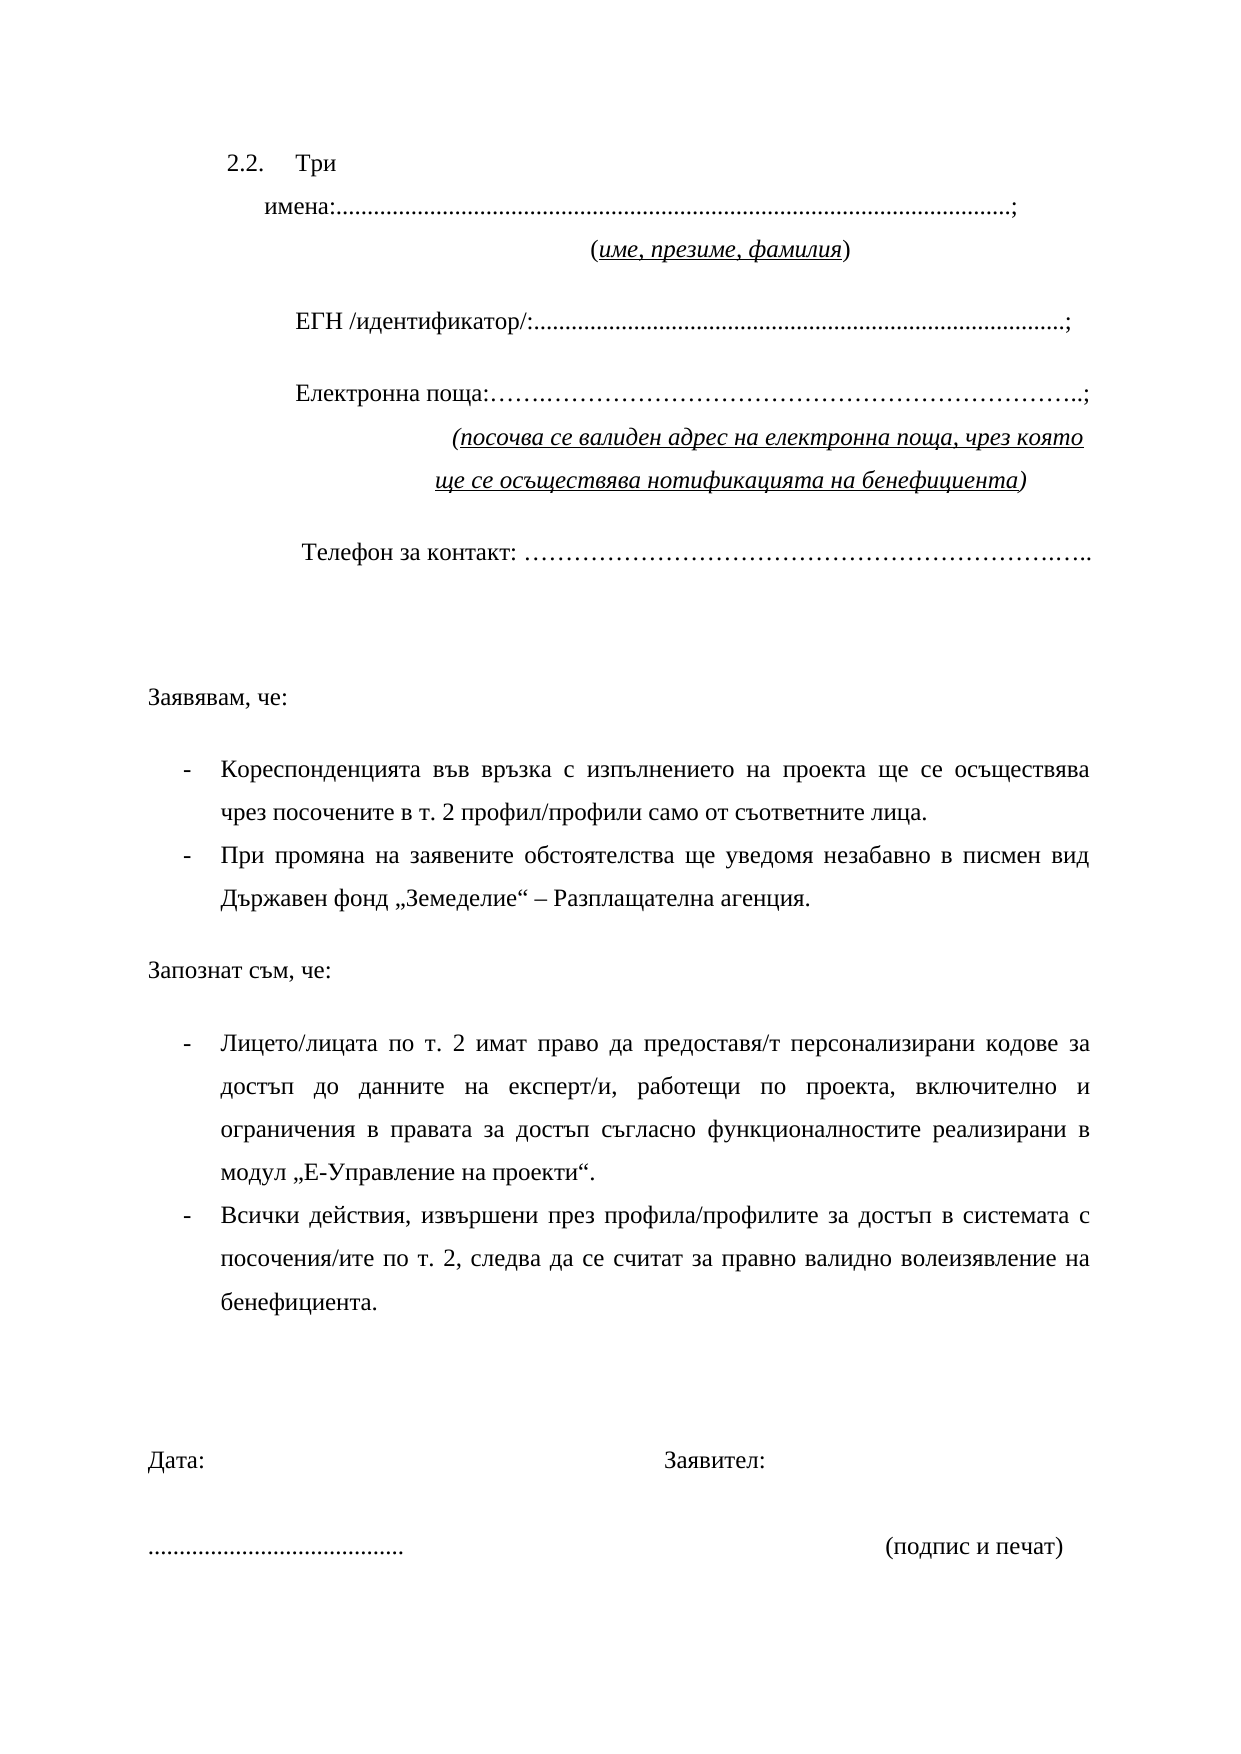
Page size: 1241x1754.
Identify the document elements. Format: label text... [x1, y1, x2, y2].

text Запознат съм, че: [148, 956, 1093, 984]
text (име, презиме, фамилия) [539, 234, 1093, 263]
list Всички действия, извършени през профила/профилите за достъп в системата с посочения/ите по т. 2, следва да се считат за правно валидно волеизявление на бенефициента. [183, 1200, 1091, 1315]
text Телефон за контакт: ……………………………………………………….….. [148, 537, 1093, 566]
list При промяна на заявените обстоятелства ще уведомя незабавно в писмен вид Държавен фонд „Земеделие“ – Разплащателна агенция. [183, 840, 1091, 912]
text (посочва се валиден адрес на електронна поща, чрез която ще се осъществява нотификацията на бенефициента) [369, 422, 1093, 493]
text Електронна поща:…….………………………………………………………..; [148, 378, 1093, 407]
text Заявявам, че: [148, 682, 1091, 710]
list Лицето/лицата по т. 2 имат право да предоставя/т персонализирани кодове за достъп до данните на експерт/и, работещи по проекта, включително и ограничения в правата за достъп съгласно функционалностите реализирани в модул „Е-Управление на проекти“. [183, 1028, 1091, 1186]
text Дата: Заявител: [148, 1445, 1093, 1474]
text ЕГН /идентификатор/:.....................................................................................; [148, 306, 1093, 335]
list Кореспонденцията във връзка с изпълнението на проекта ще се осъществява чрез посочените в т. 2 профил/профили само от съответните лица. [183, 754, 1091, 826]
text ......................................... (подпис и печат) [148, 1531, 1093, 1560]
list Три имена:............................................................................................................; [227, 148, 1093, 219]
